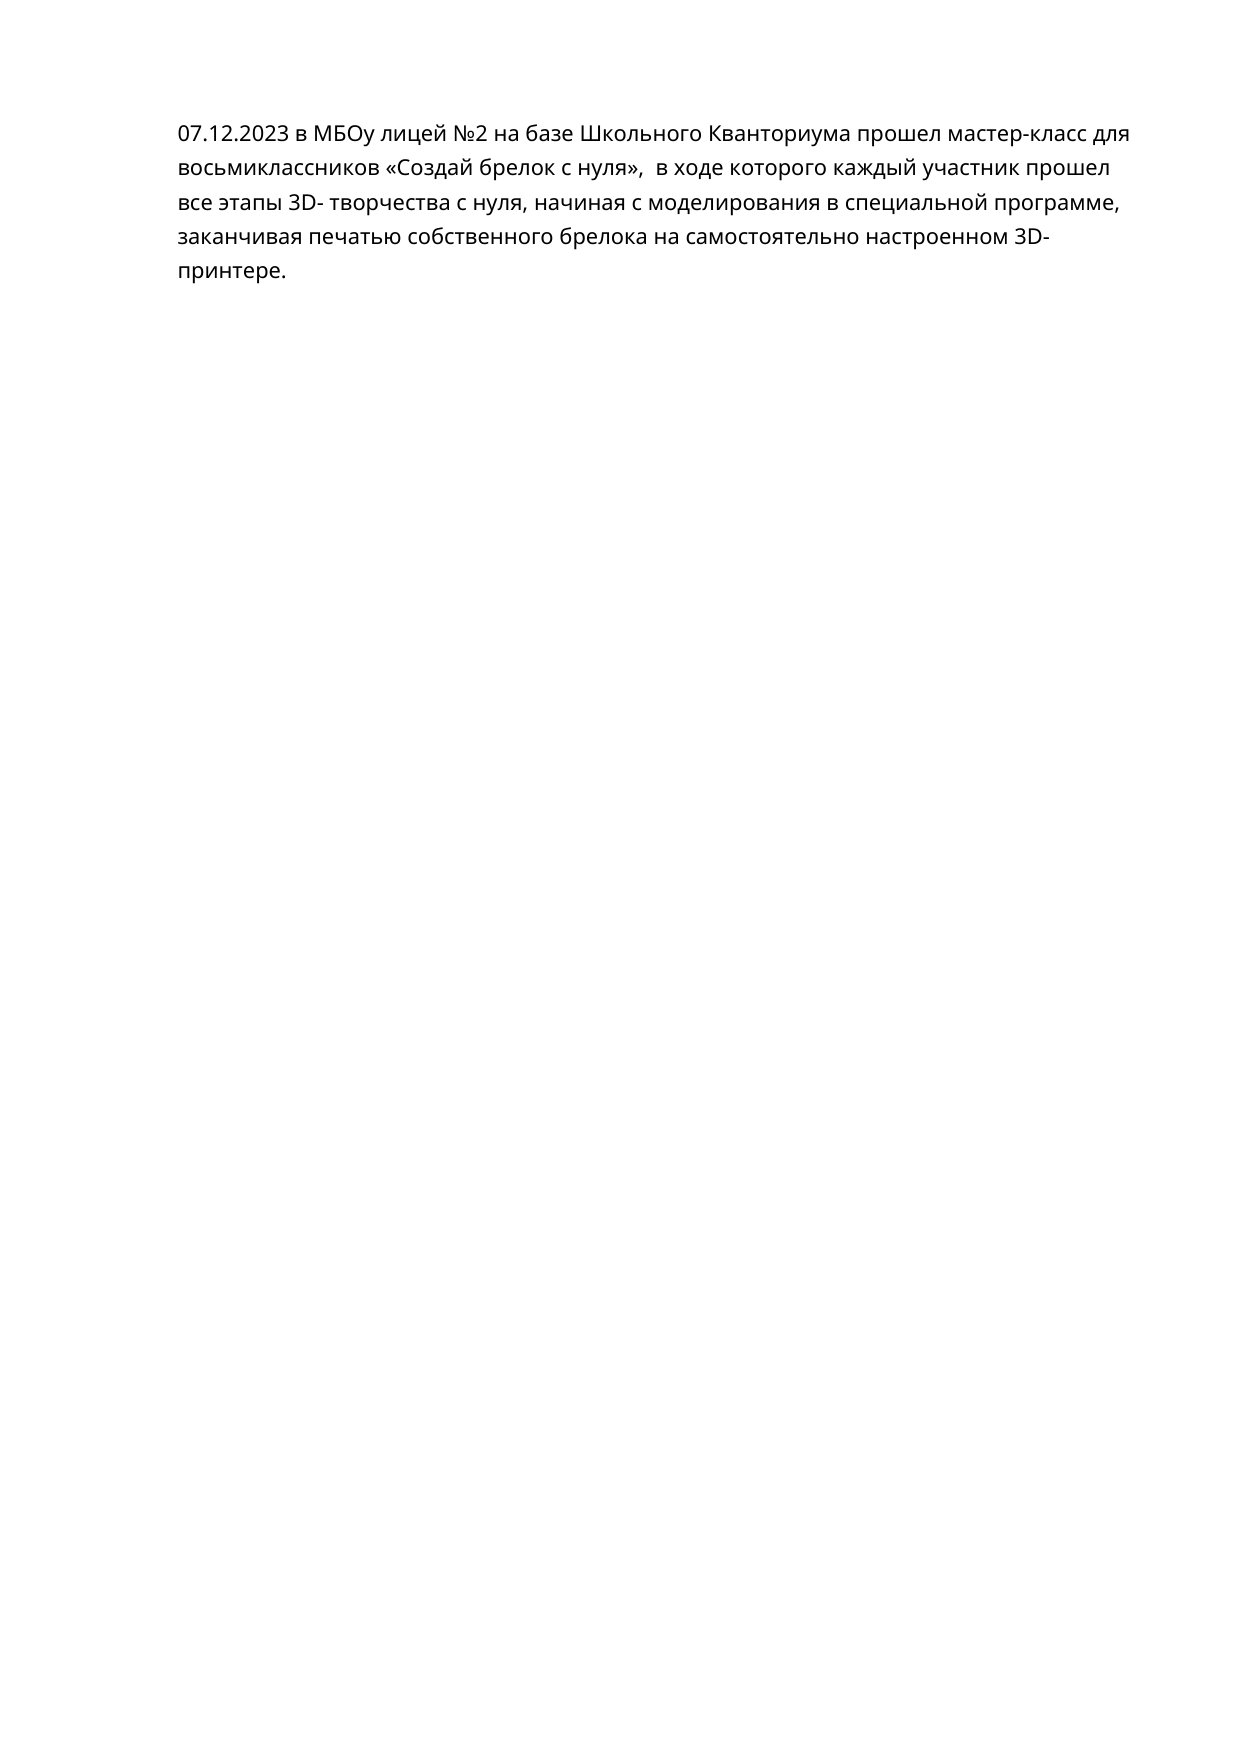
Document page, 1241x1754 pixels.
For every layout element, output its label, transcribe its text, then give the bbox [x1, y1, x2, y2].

text 07.12.2023 в МБОу лицей №2 на базе Школьного Кванториума прошел мастер-класс для восьмиклассников «Создай брелок с нуля», в ходе которого каждый участник прошел все этапы 3D- творчества с нуля, начиная с моделирования в специальной программе, заканчивая печатью собственного брелока на самостоятельно настроенном 3D- принтере. [177, 118, 1152, 284]
